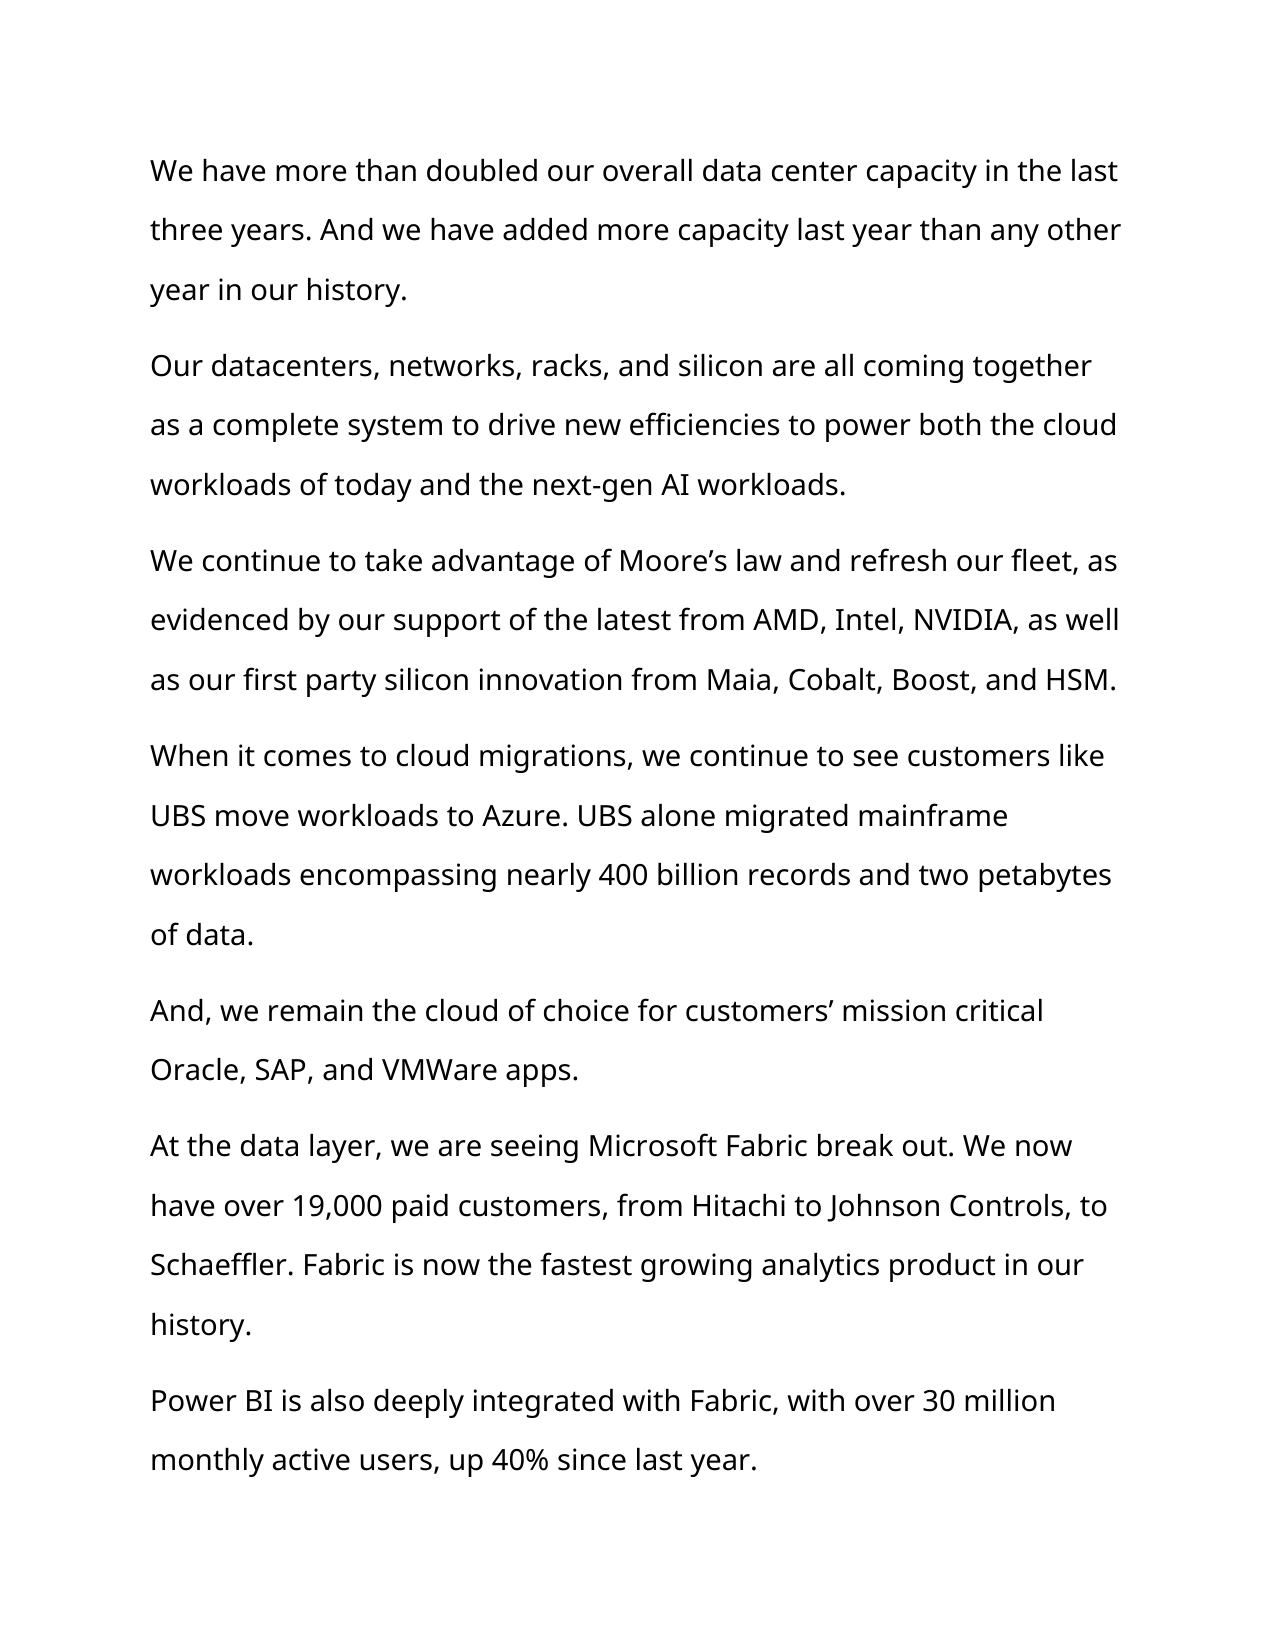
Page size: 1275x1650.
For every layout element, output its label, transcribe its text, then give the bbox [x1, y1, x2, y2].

text We continue to take advantage of Moore’s law and refresh our fleet, as evidenced by our support of the latest from AMD, Intel, NVIDIA, as well as our first party silicon innovation from Maia, Cobalt, Boost, and HSM. [150, 540, 1125, 699]
text At the data layer, we are seeing Microsoft Fabric break out. We now have over 19,000 paid customers, from Hitachi to Johnson Controls, to Schaeffler. Fabric is now the fastest growing analytics product in our history. [150, 1126, 1125, 1344]
text Power BI is also deeply integrated with Fabric, with over 30 million monthly active users, up 40% since last year. [150, 1380, 1125, 1479]
text And, we remain the cloud of choice for customers’ mission critical Oracle, SAP, and VMWare apps. [150, 990, 1125, 1089]
text We have more than doubled our overall data center capacity in the last three years. And we have added more capacity last year than any other year in our history. [150, 150, 1125, 309]
text When it comes to cloud migrations, we continue to see customers like UBS move workloads to Azure. UBS alone migrated mainframe workloads encompassing nearly 400 billion records and two petabytes of data. [150, 735, 1125, 953]
text Our datacenters, networks, racks, and silicon are all coming together as a complete system to drive new efficiencies to power both the cloud workloads of today and the next-gen AI workloads. [150, 345, 1125, 504]
